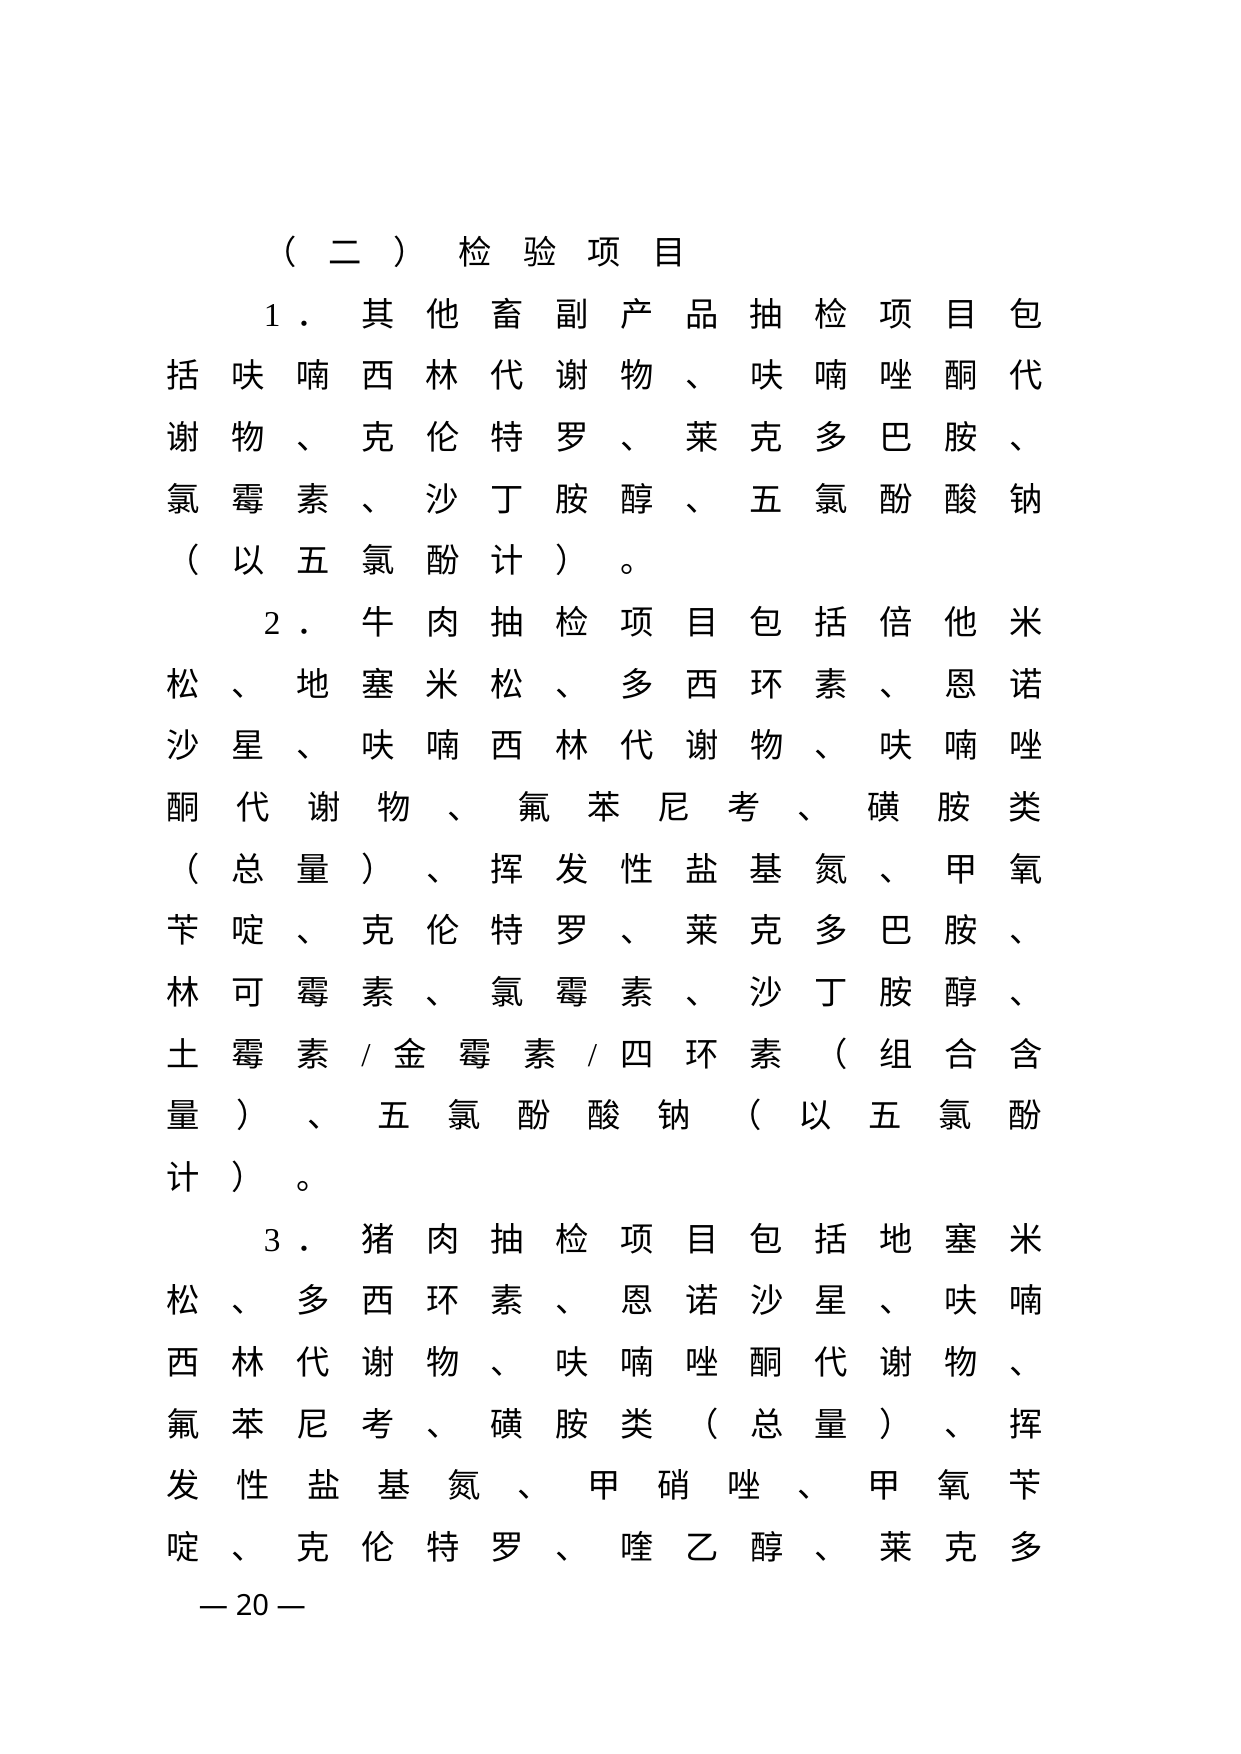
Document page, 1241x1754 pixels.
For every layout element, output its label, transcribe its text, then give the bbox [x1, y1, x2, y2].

text （二）检验项目 [167, 219, 1074, 281]
list 牛肉抽检项目包括倍他米松、地塞米松、多西环素、恩诺沙星、呋喃西林代谢物、呋喃唑酮代谢物、氟苯尼考、磺胺类（总量）、挥发性盐基氮、甲氧苄啶、克伦特罗、莱克多巴胺、林可霉素、氯霉素、沙丁胺醇、土霉素/金霉素/四环素（组合含量）、五氯酚酸钠（以五氯酚计）。 [167, 589, 1074, 1206]
list 其他畜副产品抽检项目包括呋喃西林代谢物、呋喃唑酮代谢物、克伦特罗、莱克多巴胺、氯霉素、沙丁胺醇、五氯酚酸钠（以五氯酚计）。 [167, 281, 1074, 589]
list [167, 1206, 1074, 1576]
